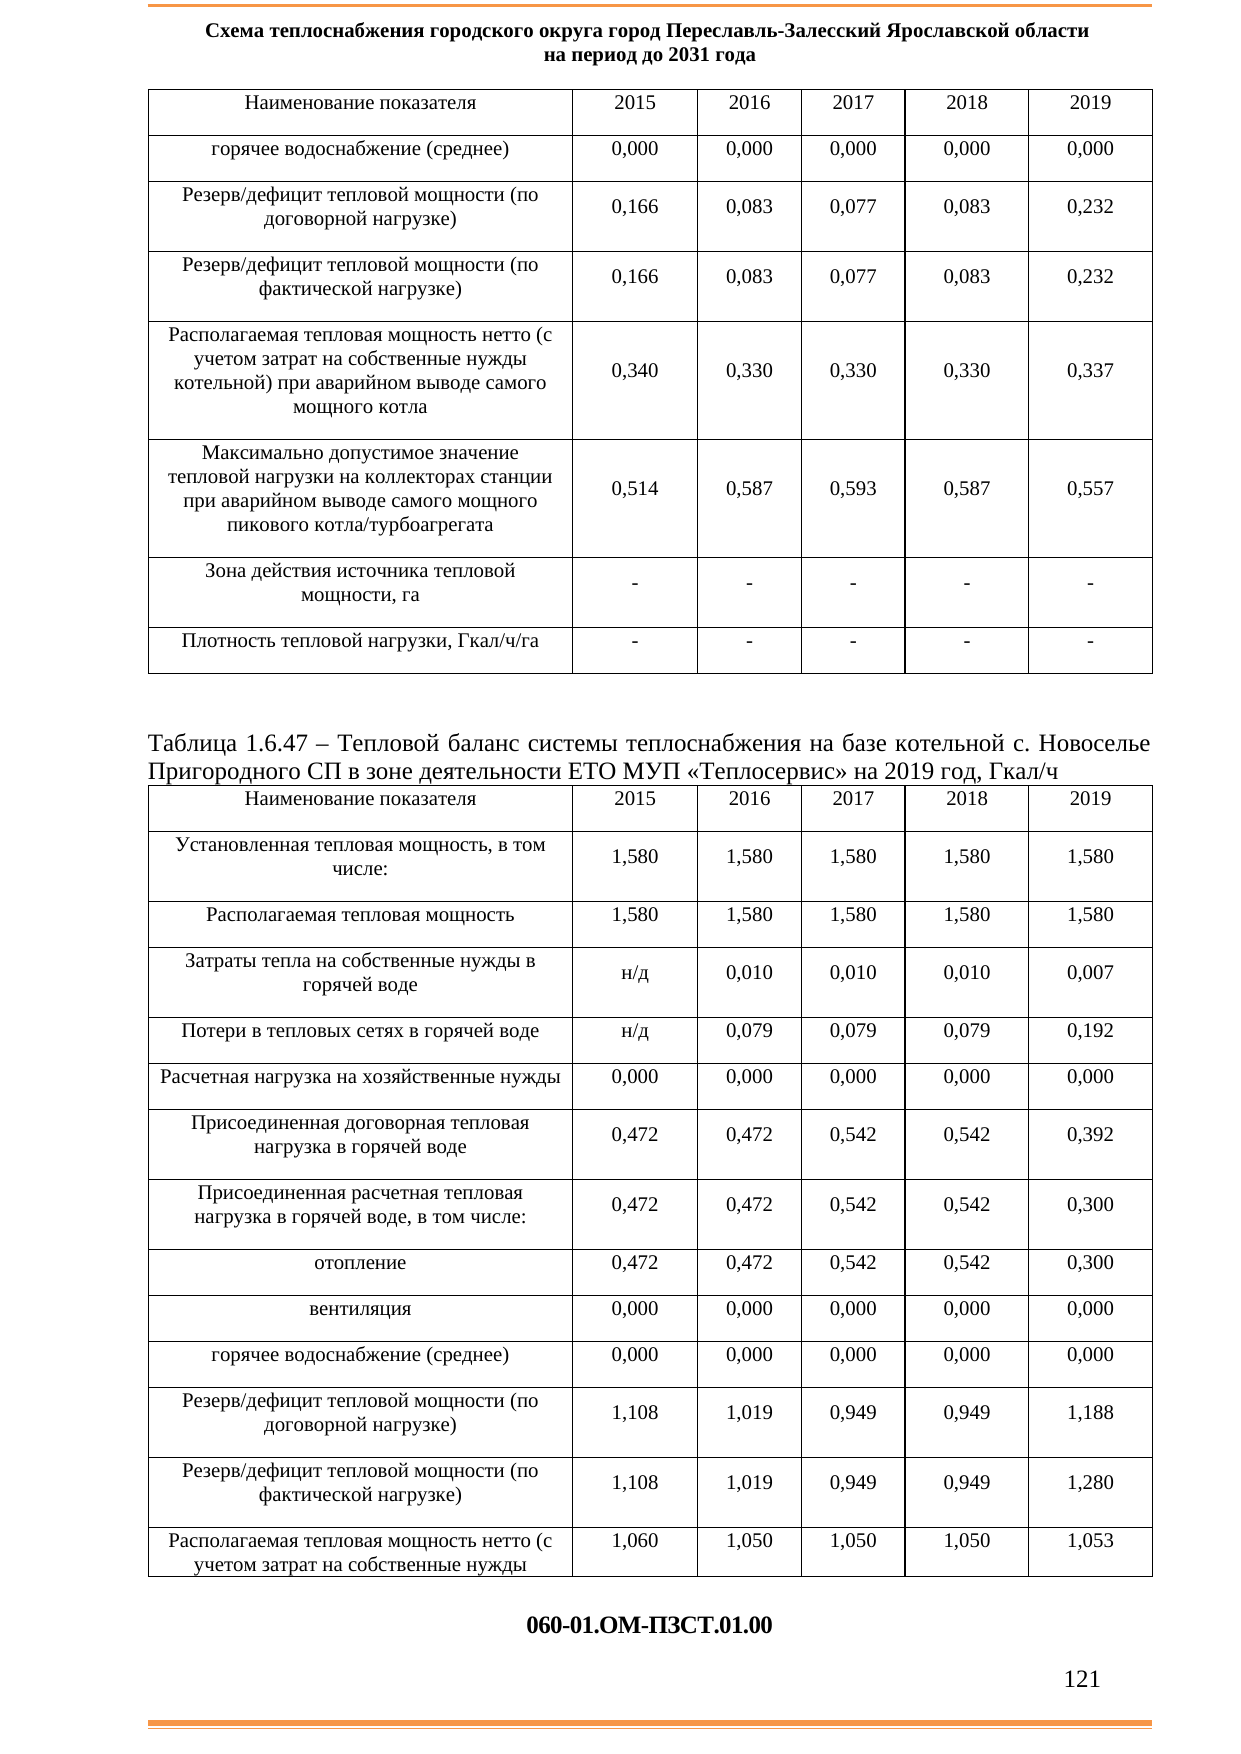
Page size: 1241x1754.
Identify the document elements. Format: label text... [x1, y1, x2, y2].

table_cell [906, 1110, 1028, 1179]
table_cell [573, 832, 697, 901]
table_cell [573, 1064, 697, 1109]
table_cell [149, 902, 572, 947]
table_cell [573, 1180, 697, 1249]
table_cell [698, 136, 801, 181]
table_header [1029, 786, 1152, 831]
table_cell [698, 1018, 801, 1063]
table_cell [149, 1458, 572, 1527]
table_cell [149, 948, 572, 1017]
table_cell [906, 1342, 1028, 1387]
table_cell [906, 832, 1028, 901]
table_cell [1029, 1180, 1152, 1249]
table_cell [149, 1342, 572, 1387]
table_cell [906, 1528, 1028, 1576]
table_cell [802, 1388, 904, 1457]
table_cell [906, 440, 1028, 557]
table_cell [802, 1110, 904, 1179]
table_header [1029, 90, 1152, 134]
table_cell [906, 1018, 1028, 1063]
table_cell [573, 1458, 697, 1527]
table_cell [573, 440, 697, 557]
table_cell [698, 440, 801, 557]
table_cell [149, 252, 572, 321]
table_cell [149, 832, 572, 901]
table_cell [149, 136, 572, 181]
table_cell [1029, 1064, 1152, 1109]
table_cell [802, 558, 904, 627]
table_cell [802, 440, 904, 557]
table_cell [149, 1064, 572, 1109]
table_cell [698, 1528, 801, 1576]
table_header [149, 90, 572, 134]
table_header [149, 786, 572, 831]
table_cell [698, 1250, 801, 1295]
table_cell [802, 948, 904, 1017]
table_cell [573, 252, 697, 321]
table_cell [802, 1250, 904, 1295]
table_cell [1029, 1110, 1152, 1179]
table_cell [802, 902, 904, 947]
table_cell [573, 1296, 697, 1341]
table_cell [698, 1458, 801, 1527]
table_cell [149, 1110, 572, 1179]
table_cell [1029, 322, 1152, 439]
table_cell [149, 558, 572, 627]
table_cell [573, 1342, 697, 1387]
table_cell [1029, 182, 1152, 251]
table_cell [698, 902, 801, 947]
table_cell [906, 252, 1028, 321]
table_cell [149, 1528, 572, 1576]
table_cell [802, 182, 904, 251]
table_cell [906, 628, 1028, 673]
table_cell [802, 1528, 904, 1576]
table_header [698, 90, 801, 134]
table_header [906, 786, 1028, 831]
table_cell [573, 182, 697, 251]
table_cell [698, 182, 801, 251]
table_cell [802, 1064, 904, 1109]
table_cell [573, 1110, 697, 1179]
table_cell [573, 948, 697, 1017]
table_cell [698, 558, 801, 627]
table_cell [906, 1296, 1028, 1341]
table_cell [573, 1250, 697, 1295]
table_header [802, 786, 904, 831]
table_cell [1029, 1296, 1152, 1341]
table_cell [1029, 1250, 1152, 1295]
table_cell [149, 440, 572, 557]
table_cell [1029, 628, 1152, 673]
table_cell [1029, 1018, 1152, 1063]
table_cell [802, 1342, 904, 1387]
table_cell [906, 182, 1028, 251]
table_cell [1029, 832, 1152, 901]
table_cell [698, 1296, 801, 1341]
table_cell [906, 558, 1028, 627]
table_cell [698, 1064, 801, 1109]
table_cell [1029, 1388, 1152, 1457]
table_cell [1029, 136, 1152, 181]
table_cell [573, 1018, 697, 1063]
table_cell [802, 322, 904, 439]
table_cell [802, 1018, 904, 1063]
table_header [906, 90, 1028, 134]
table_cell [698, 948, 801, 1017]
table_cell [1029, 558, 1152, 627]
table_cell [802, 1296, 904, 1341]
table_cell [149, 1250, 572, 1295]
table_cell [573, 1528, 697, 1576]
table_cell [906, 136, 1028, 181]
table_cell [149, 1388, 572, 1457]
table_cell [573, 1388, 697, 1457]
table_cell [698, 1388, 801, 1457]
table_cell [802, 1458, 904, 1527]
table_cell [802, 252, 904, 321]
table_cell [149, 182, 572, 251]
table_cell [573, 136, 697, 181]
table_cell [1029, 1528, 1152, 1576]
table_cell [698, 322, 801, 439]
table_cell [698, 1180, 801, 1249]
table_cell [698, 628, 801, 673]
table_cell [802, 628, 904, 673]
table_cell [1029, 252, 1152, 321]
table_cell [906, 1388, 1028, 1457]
text Таблица . – Тепловой баланс системы теплоснабжения на базе котельной с. Новоселье Пригородного СП в зоне деятельности ЕТО МУП «Теплосервис» на 2019 год, Гкал/ч [148, 728, 1152, 785]
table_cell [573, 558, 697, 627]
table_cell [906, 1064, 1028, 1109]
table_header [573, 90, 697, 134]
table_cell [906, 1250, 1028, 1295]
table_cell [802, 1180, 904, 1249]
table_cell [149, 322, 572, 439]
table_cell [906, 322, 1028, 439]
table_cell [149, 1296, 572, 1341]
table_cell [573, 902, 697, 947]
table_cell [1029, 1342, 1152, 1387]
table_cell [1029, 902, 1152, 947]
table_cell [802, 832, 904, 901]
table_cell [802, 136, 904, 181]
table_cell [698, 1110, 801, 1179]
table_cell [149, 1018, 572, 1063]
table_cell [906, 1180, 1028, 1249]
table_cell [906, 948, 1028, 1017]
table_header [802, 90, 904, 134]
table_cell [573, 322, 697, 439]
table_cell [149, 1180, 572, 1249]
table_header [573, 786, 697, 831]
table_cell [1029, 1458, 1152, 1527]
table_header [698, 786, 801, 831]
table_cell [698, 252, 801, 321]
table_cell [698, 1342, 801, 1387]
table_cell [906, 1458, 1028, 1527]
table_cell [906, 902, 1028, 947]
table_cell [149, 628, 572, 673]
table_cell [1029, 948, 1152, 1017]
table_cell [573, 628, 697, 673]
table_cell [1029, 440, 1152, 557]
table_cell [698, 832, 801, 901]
